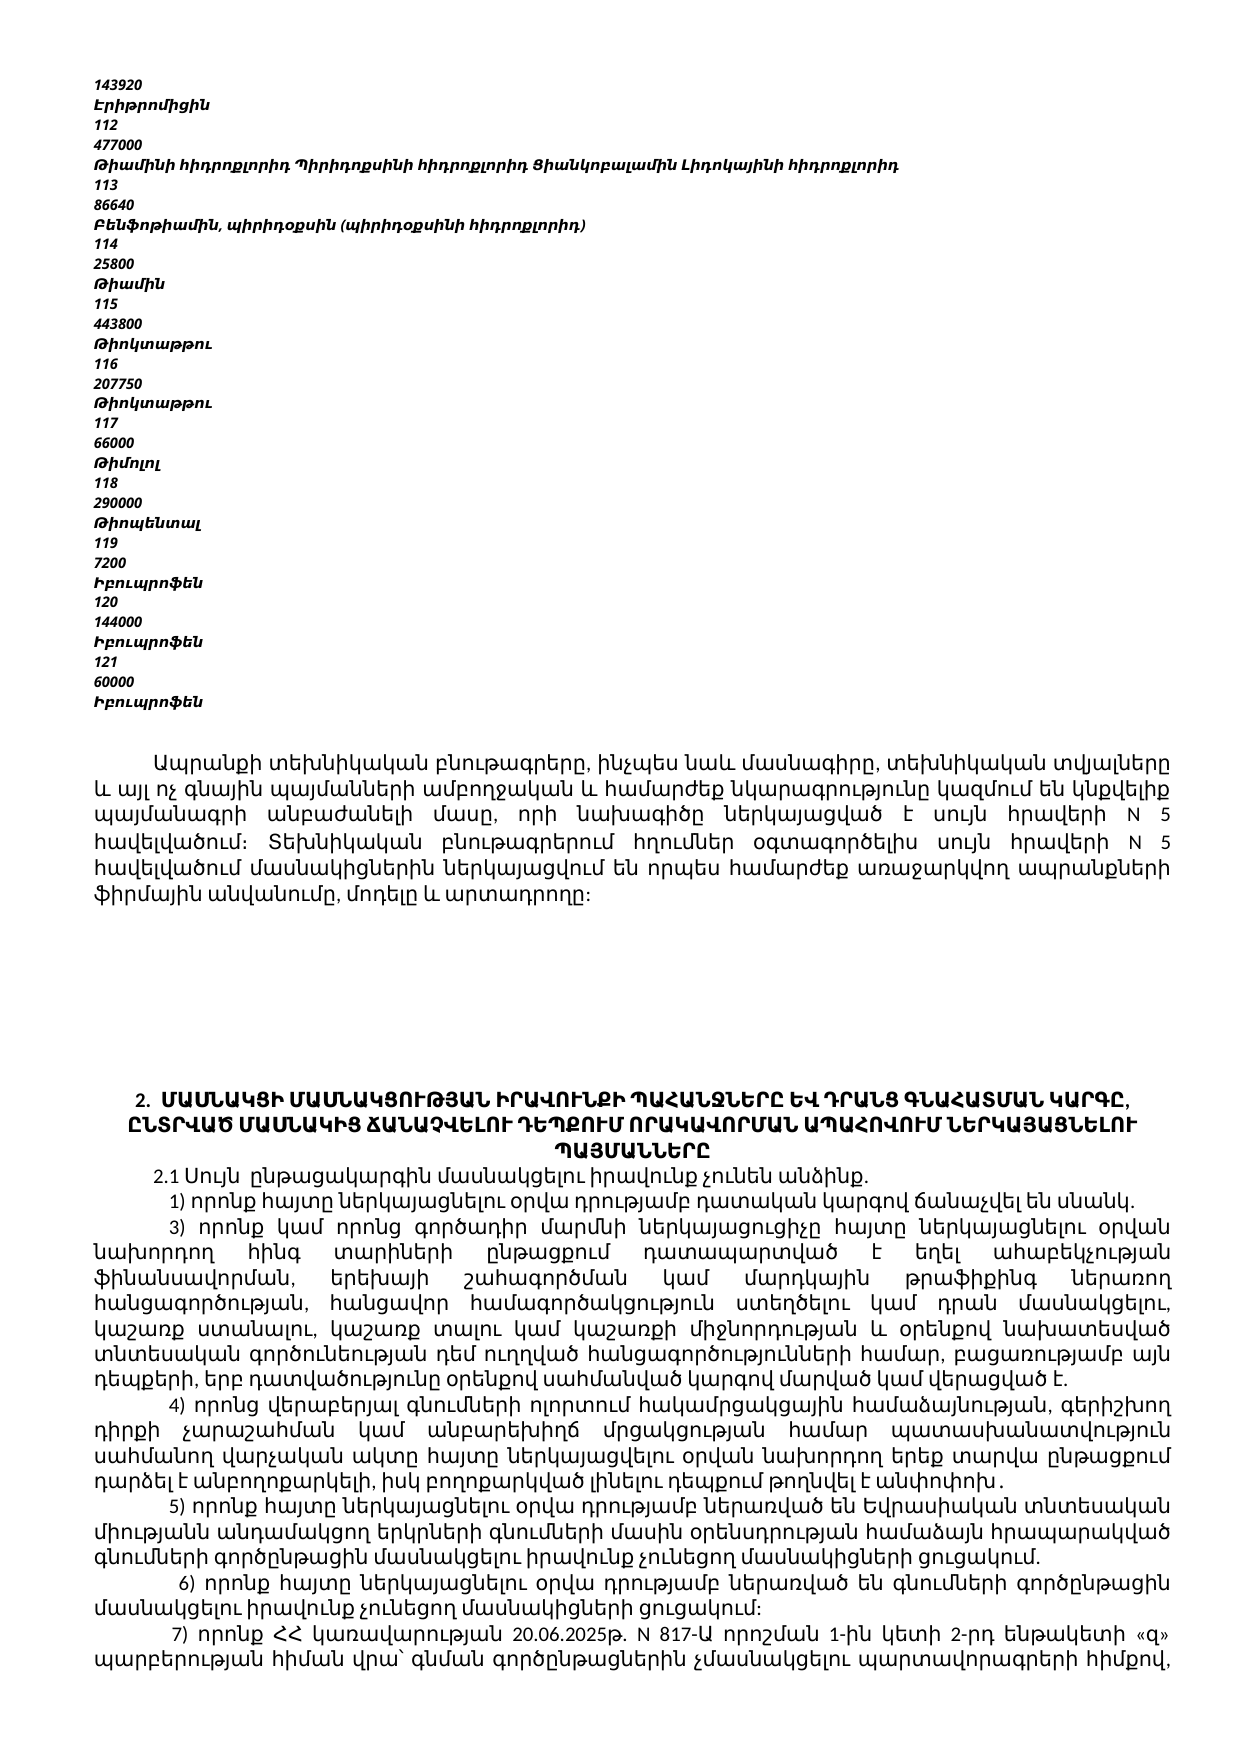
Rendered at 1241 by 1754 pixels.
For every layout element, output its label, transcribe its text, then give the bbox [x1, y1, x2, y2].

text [94, 1621, 1171, 1672]
text Ապրանքի տեխնիկական բնութագրերը, ինչպես նաև մասնագիրը, տեխնիկական տվյալները և այլ ոչ գնային պայմանների ամբողջական և համարժեք նկարագրությունը կազմում են կնքվելիք պայմանագրի անբաժանելի մասը, որի նախագիծը ներկայացված է սույն հրավերի N 5 հավելվածում։ Տեխնիկական բնութագրերում հղումներ օգտագործելիս սույն հրավերի N 5 հավելվածում մասնակիցներին ներկայացվում են որպես համարժեք առաջարկվող ապրանքների ֆիրմային անվանումը, մոդելը և արտադրողը: [94, 751, 1171, 906]
text 5) որոնք հայտը ներկայացնելու օրվա դրությամբ ներառված են Եվրասիական տնտեսական միությանն անդամակցող երկրների գնումների մասին օրենսդրության համաձայն հրապարակված գնումների գործընթացին մասնակցելու իրավունք չունեցող մասնակիցների ցուցակում. [94, 1494, 1171, 1570]
text 2. ՄԱՍՆԱԿՑԻ ՄԱՍՆԱԿՑՈՒԹՅԱՆ ԻՐԱՎՈՒՆՔԻ ՊԱՀԱՆՋՆԵՐԸ ԵՎ ԴՐԱՆՑ ԳՆԱՀԱՏՄԱՆ ԿԱՐԳԸ, ԸՆՏՐՎԱԾ ՄԱՍՆԱԿԻՑ ՃԱՆԱՉՎԵԼՈՒ ԴԵՊՔՈՒՄ ՈՐԱԿԱՎՈՐՄԱՆ ԱՊԱՀՈՎՈՒՄ ՆԵՐԿԱՅԱՑՆԵԼՈՒ ՊԱՅՄԱՆՆԵՐԸ [94, 1087, 1171, 1163]
text 2.1 Սույն ընթացակարգին մասնակցելու իրավունք չունեն անձինք. [94, 1163, 1171, 1189]
text 6) որոնք հայտը ներկայացնելու օրվա դրությամբ ներառված են գնումների գործընթացին մասնակցելու իրավունք չունեցող մասնակիցների ցուցակում: [94, 1570, 1171, 1621]
text 3) որոնք կամ որոնց գործադիր մարմնի ներկայացուցիչը հայտը ներկայացնելու օրվան նախորդող հինգ տարիների ընթացքում դատապարտված է եղել ահաբեկչության ֆինանսավորման, երեխայի շահագործման կամ մարդկային թրաֆիքինգ ներառող հանցագործության, հանցավոր համագործակցություն ստեղծելու կամ դրան մասնակցելու, կաշառք ստանալու, կաշառք տալու կամ կաշառքի միջնորդության և օրենքով նախատեսված տնտեսական գործունեության դեմ ուղղված հանցագործությունների համար, բացառությամբ այն դեպքերի, երբ դատվածությունը օրենքով սահմանված կարգով մարված կամ վերացված է. [94, 1214, 1171, 1392]
text 1) որոնք հայտը ներկայացնելու օրվա դրությամբ դատական կարգով ճանաչվել են սնանկ. [94, 1189, 1171, 1214]
text 4) որոնց վերաբերյալ գնումների ոլորտում հակամրցակցային համաձայնության, գերիշխող դիրքի չարաշահման կամ անբարեխիղճ մրցակցության համար պատասխանատվություն սահմանող վարչական ակտը հայտը ներկայացվելու օրվան նախորդող երեք տարվա ընթացքում դարձել է անբողոքարկելի, իսկ բողոքարկված լինելու դեպքում թողնվել է անփոփոխ․ [94, 1392, 1171, 1494]
